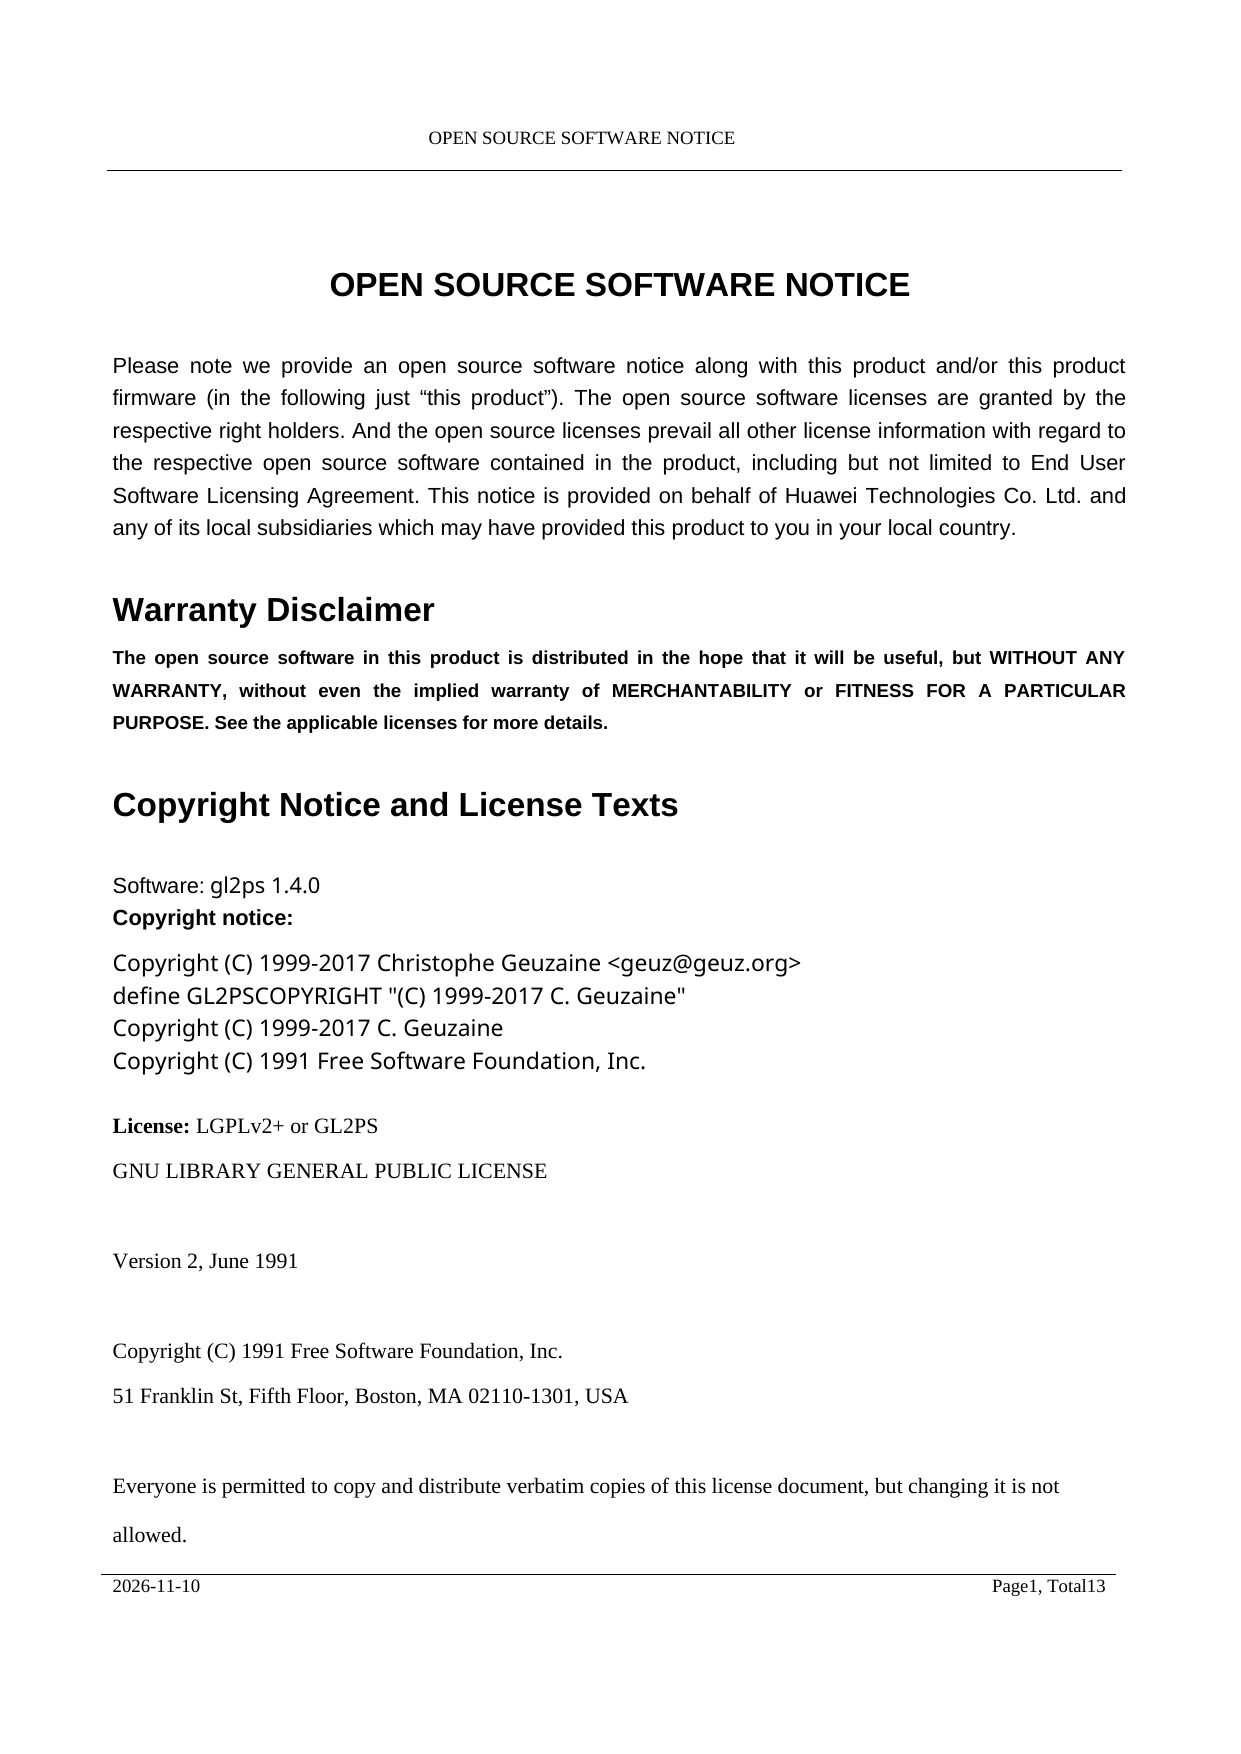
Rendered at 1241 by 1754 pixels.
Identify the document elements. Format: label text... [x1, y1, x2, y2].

text OPEN SOURCE SOFTWARE NOTICE [112, 251, 1128, 316]
text Everyone is permitted to copy and distribute verbatim copies of this license document, but changing it is not allowed. [112, 1470, 1128, 1551]
text Software: gl2ps 1.4.0 [112, 869, 1128, 901]
text Warranty Disclaimer [112, 576, 1128, 641]
text Please note we provide an open source software notice along with this product and/or this product firmware (in the following just “this product”). The open source software licenses are granted by the respective right holders. And the open source licenses prevail all other license information with regard to the respective open source software contained in the product, including but not limited to End User Software Licensing Agreement. This notice is provided on behalf of Huawei Technologies Co. Ltd. and any of its local subsidiaries which may have provided this product to you in your local country. [112, 349, 1128, 544]
text License: LGPLv2+ or GL2PS [112, 1109, 1128, 1142]
text GNU LIBRARY GENERAL PUBLIC LICENSE [112, 1154, 1128, 1187]
text define GL2PSCOPYRIGHT "(C) 1999-2017 C. Geuzaine" [112, 979, 1128, 1012]
text Copyright (C) 1991 Free Software Foundation, Inc. [112, 1044, 1128, 1077]
text Copyright (C) 1999-2017 C. Geuzaine [112, 1012, 1128, 1044]
text The open source software in this product is distributed in the hope that it will be useful, but WITHOUT ANY WARRANTY, without even the implied warranty of MERCHANTABILITY or FITNESS FOR A PARTICULAR PURPOSE. See the applicable licenses for more details. [112, 641, 1128, 739]
text Copyright Notice and License Texts [112, 771, 1128, 836]
text Copyright (C) 1991 Free Software Foundation, Inc. [112, 1334, 1128, 1367]
text Copyright (C) 1999-2017 Christophe Geuzaine <geuz@geuz.org> [112, 947, 1128, 979]
text 51 Franklin St, Fifth Floor, Boston, MA 02110-1301, USA [112, 1380, 1128, 1412]
text Version 2, June 1991 [112, 1244, 1128, 1277]
text Copyright notice: [112, 901, 1128, 934]
